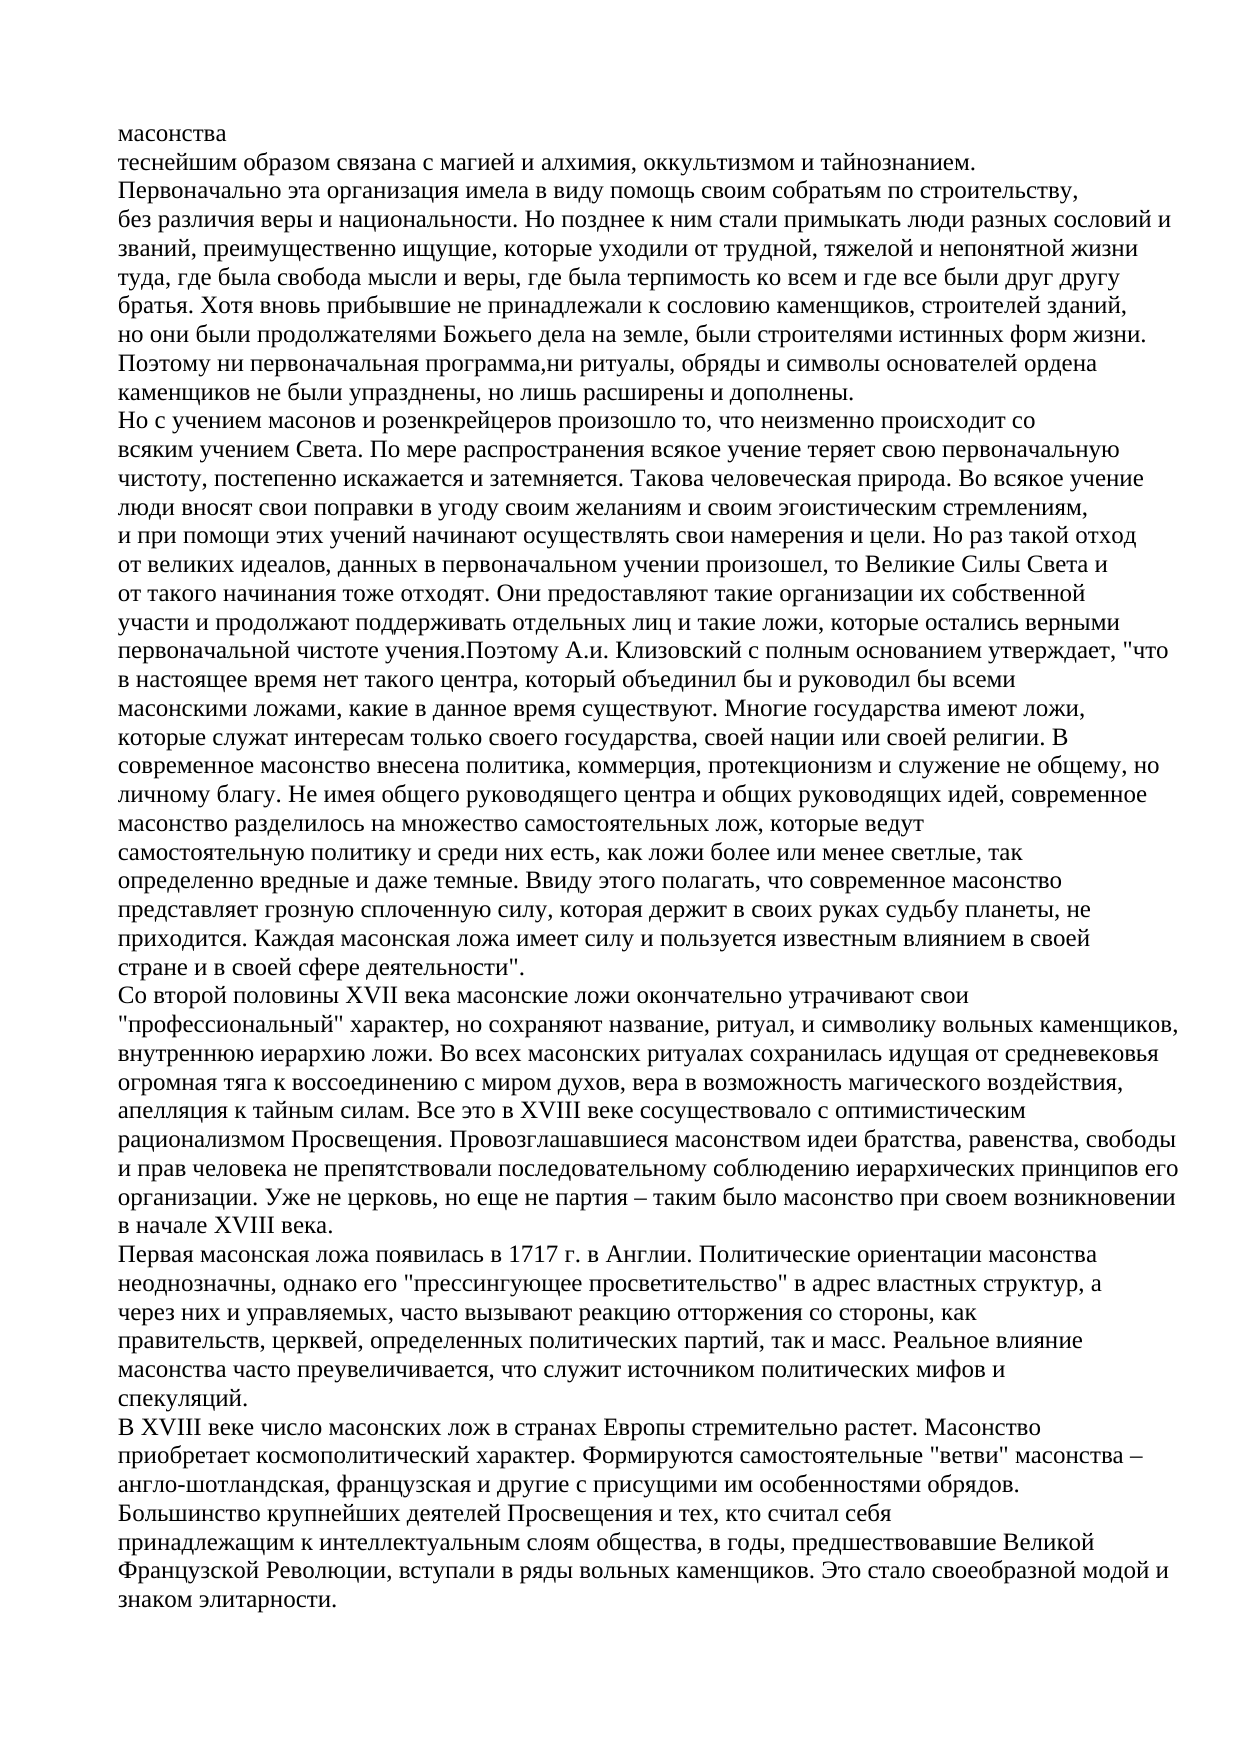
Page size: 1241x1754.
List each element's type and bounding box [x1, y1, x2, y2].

table_cell [118, 118, 1211, 1613]
